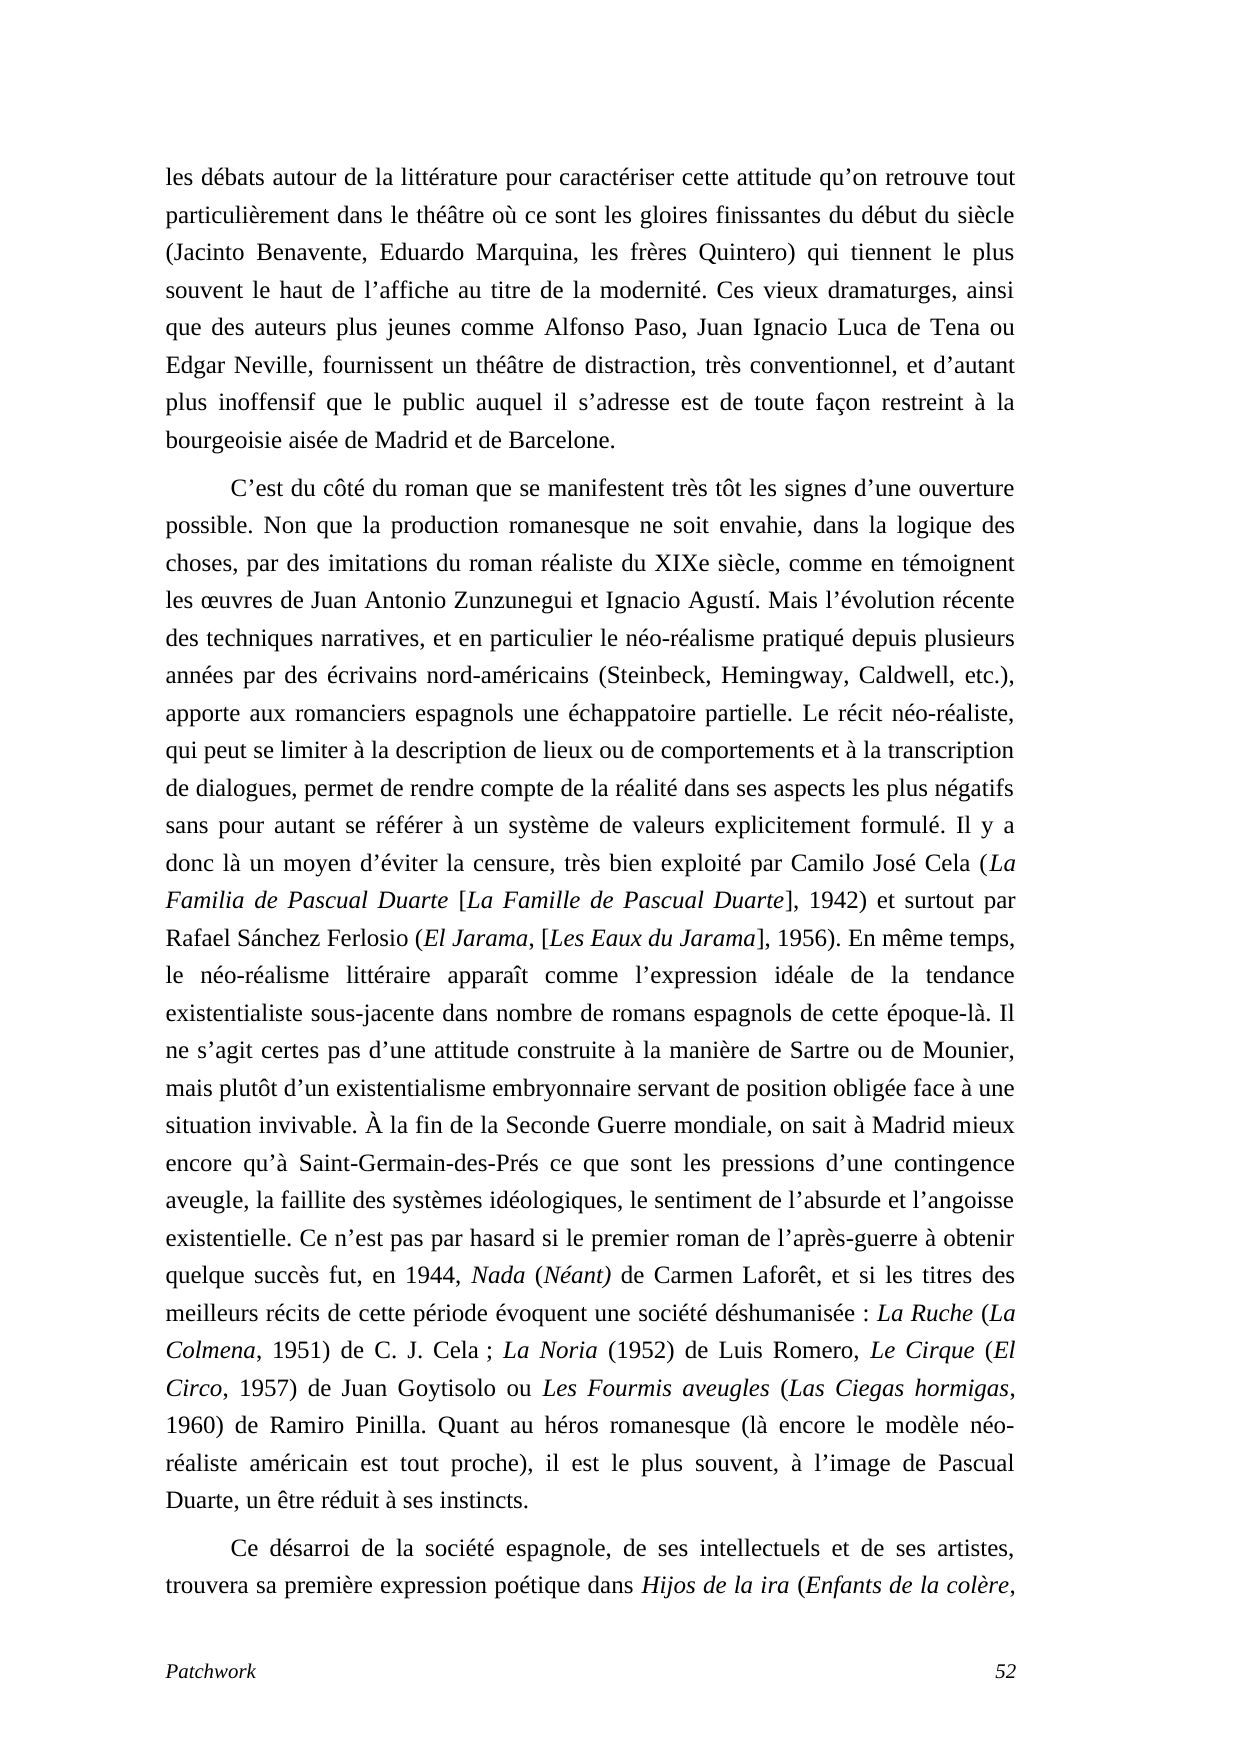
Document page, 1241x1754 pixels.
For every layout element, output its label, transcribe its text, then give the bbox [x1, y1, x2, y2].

text C’est du côté du roman que se manifestent très tôt les signes d’une ouverture possible. Non que la production romanesque ne soit envahie, dans la logique des choses, par des imitations du roman réaliste du XIXe siècle, comme en témoignent les œuvres de Juan Antonio Zunzunegui et Ignacio Agustí. Mais l’évolution récente des techniques narratives, et en particulier le néo-réalisme pratiqué depuis plusieurs années par des écrivains nord-américains (Steinbeck, Hemingway, Caldwell, etc.), apporte aux romanciers espagnols une échappatoire partielle. Le récit néo-réaliste, qui peut se limiter à la description de lieux ou de comportements et à la transcription de dialogues, permet de rendre compte de la réalité dans ses aspects les plus négatifs sans pour autant se référer à un système de valeurs explicitement formulé. Il y a donc là un moyen d’éviter la censure, très bien exploité par Camilo José Cela (La Familia de Pascual Duarte [La Famille de Pascual Duarte], 1942) et surtout par Rafael Sánchez Ferlosio (El Jarama, [Les Eaux du Jarama], 1956). En même temps, le néo-réalisme littéraire apparaît comme l’expression idéale de la tendance existentialiste sous-jacente dans nombre de romans espagnols de cette époque-là. Il ne s’agit certes pas d’une attitude construite à la manière de Sartre ou de Mounier, mais plutôt d’un existentialisme embryonnaire servant de position obligée face à une situation invivable. À la fin de la Seconde Guerre mondiale, on sait à Madrid mieux encore qu’à Saint-Germain-des-Prés ce que sont les pressions d’une contingence aveugle, la faillite des systèmes idéologiques, le sentiment de l’absurde et l’angoisse existentielle. Ce n’est pas par hasard si le premier roman de l’après-guerre à obtenir quelque succès fut, en 1944, Nada (Néant) de Carmen Laforêt, et si les titres des meilleurs récits de cette période évoquent une société déshumanisée : La Ruche (La Colmena, 1951) de C. J. Cela ; La Noria (1952) de Luis Romero, Le Cirque (El Circo, 1957) de Juan Goytisolo ou Les Fourmis aveugles (Las Ciegas hormigas, 1960) de Ramiro Pinilla. Quant au héros romanesque (là encore le modèle néo-réaliste américain est tout proche), il est le plus souvent, à l’image de Pascual Duarte, un être réduit à ses instincts. [165, 464, 1016, 1514]
